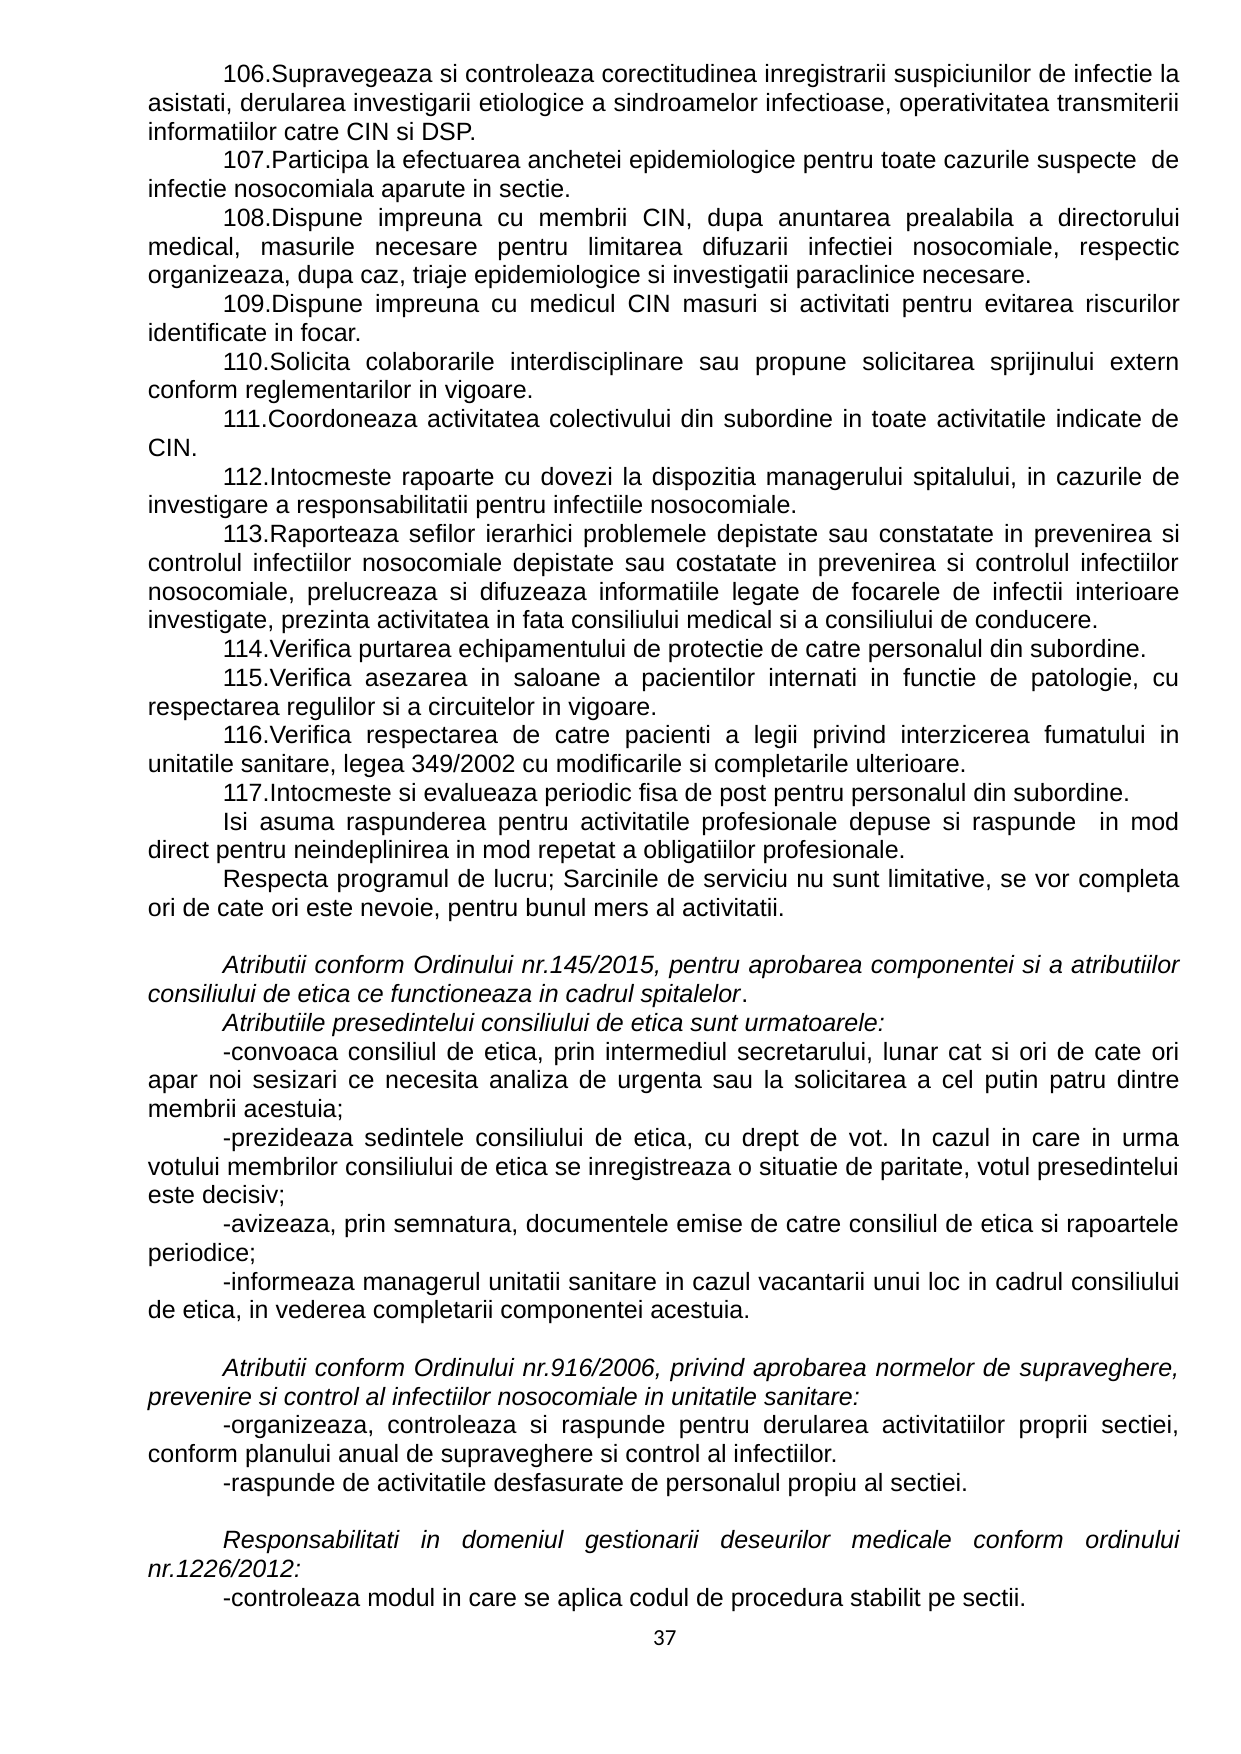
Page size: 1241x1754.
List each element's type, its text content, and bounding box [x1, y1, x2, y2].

text Atributiile presedintelui consiliului de etica sunt urmatoarele: [148, 1008, 1181, 1037]
text 108.Dispune impreuna cu membrii CIN, dupa anuntarea prealabila a directorului medical, masurile necesare pentru limitarea difuzarii infectiei nosocomiale, respectic organizeaza, dupa caz, triaje epidemiologice si investigatii paraclinice necesare. [148, 203, 1181, 289]
text 111.Coordoneaza activitatea colectivului din subordine in toate activitatile indicate de CIN. [148, 404, 1181, 462]
text 113.Raporteaza sefilor ierarhici problemele depistate sau constatate in prevenirea si controlul infectiilor nosocomiale depistate sau costatate in prevenirea si controlul infectiilor nosocomiale, prelucreaza si difuzeaza informatiile legate de focarele de infectii interioare investigate, prezinta activitatea in fata consiliului medical si a consiliului de conducere. [148, 519, 1181, 634]
text Responsabilitati in domeniul gestionarii deseurilor medicale conform ordinului nr.1226/2012: [148, 1525, 1181, 1583]
text -prezideaza sedintele consiliului de etica, cu drept de vot. In cazul in care in urma votului membrilor consiliului de etica se inregistreaza o situatie de paritate, votul presedintelui este decisiv; [148, 1123, 1181, 1209]
text 116.Verifica respectarea de catre pacienti a legii privind interzicerea fumatului in unitatile sanitare, legea 349/2002 cu modificarile si completarile ulterioare. [148, 720, 1181, 778]
text -controleaza modul in care se aplica codul de procedura stabilit pe sectii. [148, 1583, 1181, 1612]
text -informeaza managerul unitatii sanitare in cazul vacantarii unui loc in cadrul consiliului de etica, in vederea completarii componentei acestuia. [148, 1267, 1181, 1324]
text 115.Verifica asezarea in saloane a pacientilor internati in functie de patologie, cu respectarea regulilor si a circuitelor in vigoare. [148, 663, 1181, 720]
text Isi asuma raspunderea pentru activitatile profesionale depuse si raspunde in mod direct pentru neindeplinirea in mod repetat a obligatiilor profesionale. [148, 807, 1181, 864]
text 117.Intocmeste si evalueaza periodic fisa de post pentru personalul din subordine. [148, 778, 1181, 807]
text -organizeaza, controleaza si raspunde pentru derularea activitatiilor proprii sectiei, conform planului anual de supraveghere si control al infectiilor. [148, 1410, 1181, 1468]
text Atributii conform Ordinului nr.916/2006, privind aprobarea normelor de supraveghere, prevenire si control al infectiilor nosocomiale in unitatile sanitare: [148, 1353, 1181, 1410]
text -raspunde de activitatile desfasurate de personalul propiu al sectiei. [148, 1468, 1181, 1497]
text 106.Supravegeaza si controleaza corectitudinea inregistrarii suspiciunilor de infectie la asistati, derularea investigarii etiologice a sindroamelor infectioase, operativitatea transmiterii informatiilor catre CIN si DSP. [148, 59, 1181, 145]
text -convoaca consiliul de etica, prin intermediul secretarului, lunar cat si ori de cate ori apar noi sesizari ce necesita analiza de urgenta sau la solicitarea a cel putin patru dintre membrii acestuia; [148, 1037, 1181, 1123]
text Respecta programul de lucru; Sarcinile de serviciu nu sunt limitative, se vor completa ori de cate ori este nevoie, pentru bunul mers al activitatii. [148, 864, 1181, 922]
text 114.Verifica purtarea echipamentului de protectie de catre personalul din subordine. [148, 634, 1181, 663]
text -avizeaza, prin semnatura, documentele emise de catre consiliul de etica si rapoartele periodice; [148, 1209, 1181, 1267]
text Atributii conform Ordinului nr.145/2015, pentru aprobarea componentei si a atributiilor consiliului de etica ce functioneaza in cadrul spitalelor. [148, 950, 1181, 1008]
text 110.Solicita colaborarile interdisciplinare sau propune solicitarea sprijinului extern conform reglementarilor in vigoare. [148, 347, 1181, 404]
text 112.Intocmeste rapoarte cu dovezi la dispozitia managerului spitalului, in cazurile de investigare a responsabilitatii pentru infectiile nosocomiale. [148, 462, 1181, 519]
text 107.Participa la efectuarea anchetei epidemiologice pentru toate cazurile suspecte de infectie nosocomiala aparute in sectie. [148, 145, 1181, 203]
text 109.Dispune impreuna cu medicul CIN masuri si activitati pentru evitarea riscurilor identificate in focar. [148, 289, 1181, 347]
